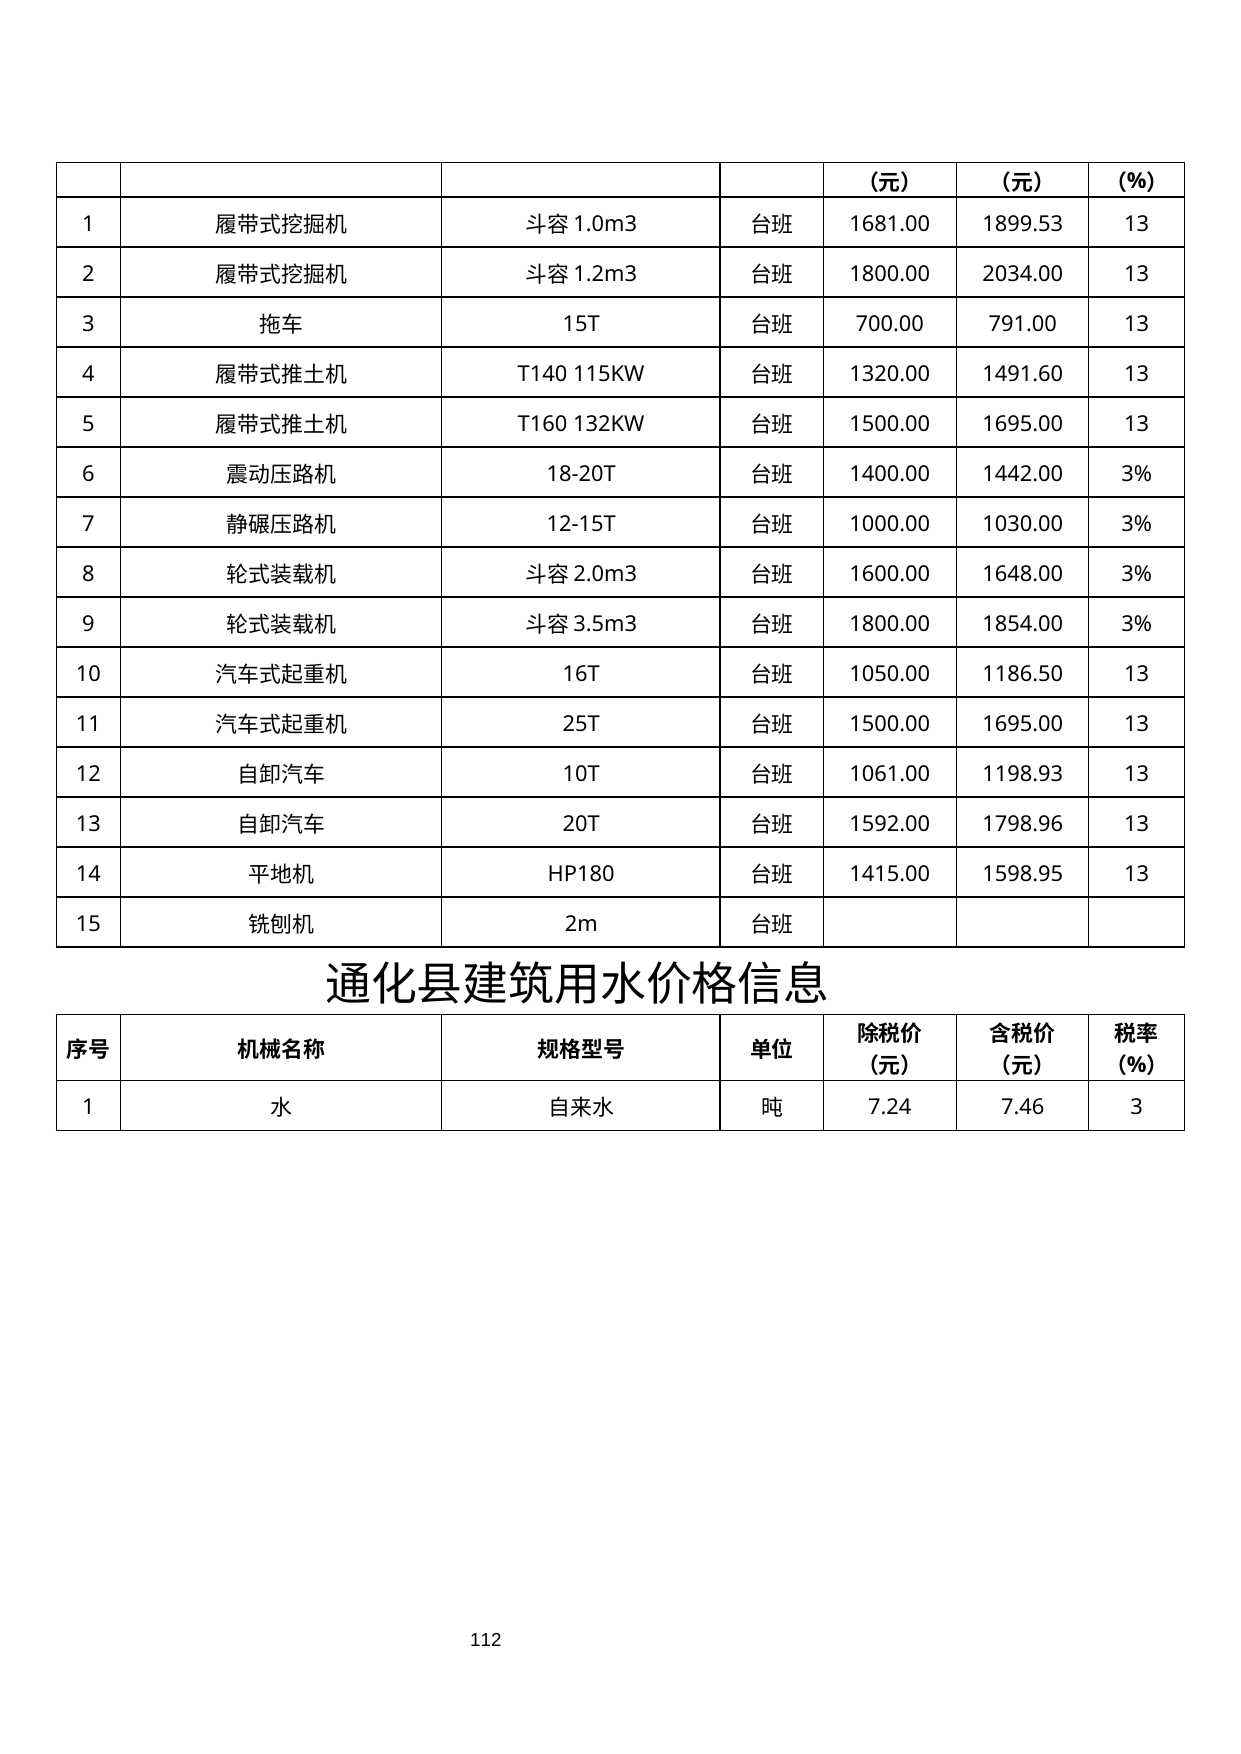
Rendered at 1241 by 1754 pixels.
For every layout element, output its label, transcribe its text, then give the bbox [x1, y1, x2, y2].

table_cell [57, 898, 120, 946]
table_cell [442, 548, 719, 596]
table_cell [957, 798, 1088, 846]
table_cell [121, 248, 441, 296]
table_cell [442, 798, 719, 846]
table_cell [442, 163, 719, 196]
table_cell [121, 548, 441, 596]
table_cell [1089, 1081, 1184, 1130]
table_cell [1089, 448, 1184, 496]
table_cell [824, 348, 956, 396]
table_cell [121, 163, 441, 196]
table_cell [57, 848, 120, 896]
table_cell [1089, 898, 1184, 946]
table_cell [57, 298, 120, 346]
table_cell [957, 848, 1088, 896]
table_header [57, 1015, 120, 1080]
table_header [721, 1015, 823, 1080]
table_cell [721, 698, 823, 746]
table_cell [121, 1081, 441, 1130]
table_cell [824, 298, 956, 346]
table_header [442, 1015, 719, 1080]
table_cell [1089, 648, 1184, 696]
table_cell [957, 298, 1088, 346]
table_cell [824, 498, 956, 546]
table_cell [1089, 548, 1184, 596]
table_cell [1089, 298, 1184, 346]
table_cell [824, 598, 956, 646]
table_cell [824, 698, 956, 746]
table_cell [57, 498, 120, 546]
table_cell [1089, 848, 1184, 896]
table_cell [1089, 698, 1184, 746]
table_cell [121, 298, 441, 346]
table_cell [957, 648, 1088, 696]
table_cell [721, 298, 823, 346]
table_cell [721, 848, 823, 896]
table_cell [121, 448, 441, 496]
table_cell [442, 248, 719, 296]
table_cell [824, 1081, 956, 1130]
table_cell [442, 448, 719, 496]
text 通化县建筑用水价格信息 [187, 948, 1053, 1014]
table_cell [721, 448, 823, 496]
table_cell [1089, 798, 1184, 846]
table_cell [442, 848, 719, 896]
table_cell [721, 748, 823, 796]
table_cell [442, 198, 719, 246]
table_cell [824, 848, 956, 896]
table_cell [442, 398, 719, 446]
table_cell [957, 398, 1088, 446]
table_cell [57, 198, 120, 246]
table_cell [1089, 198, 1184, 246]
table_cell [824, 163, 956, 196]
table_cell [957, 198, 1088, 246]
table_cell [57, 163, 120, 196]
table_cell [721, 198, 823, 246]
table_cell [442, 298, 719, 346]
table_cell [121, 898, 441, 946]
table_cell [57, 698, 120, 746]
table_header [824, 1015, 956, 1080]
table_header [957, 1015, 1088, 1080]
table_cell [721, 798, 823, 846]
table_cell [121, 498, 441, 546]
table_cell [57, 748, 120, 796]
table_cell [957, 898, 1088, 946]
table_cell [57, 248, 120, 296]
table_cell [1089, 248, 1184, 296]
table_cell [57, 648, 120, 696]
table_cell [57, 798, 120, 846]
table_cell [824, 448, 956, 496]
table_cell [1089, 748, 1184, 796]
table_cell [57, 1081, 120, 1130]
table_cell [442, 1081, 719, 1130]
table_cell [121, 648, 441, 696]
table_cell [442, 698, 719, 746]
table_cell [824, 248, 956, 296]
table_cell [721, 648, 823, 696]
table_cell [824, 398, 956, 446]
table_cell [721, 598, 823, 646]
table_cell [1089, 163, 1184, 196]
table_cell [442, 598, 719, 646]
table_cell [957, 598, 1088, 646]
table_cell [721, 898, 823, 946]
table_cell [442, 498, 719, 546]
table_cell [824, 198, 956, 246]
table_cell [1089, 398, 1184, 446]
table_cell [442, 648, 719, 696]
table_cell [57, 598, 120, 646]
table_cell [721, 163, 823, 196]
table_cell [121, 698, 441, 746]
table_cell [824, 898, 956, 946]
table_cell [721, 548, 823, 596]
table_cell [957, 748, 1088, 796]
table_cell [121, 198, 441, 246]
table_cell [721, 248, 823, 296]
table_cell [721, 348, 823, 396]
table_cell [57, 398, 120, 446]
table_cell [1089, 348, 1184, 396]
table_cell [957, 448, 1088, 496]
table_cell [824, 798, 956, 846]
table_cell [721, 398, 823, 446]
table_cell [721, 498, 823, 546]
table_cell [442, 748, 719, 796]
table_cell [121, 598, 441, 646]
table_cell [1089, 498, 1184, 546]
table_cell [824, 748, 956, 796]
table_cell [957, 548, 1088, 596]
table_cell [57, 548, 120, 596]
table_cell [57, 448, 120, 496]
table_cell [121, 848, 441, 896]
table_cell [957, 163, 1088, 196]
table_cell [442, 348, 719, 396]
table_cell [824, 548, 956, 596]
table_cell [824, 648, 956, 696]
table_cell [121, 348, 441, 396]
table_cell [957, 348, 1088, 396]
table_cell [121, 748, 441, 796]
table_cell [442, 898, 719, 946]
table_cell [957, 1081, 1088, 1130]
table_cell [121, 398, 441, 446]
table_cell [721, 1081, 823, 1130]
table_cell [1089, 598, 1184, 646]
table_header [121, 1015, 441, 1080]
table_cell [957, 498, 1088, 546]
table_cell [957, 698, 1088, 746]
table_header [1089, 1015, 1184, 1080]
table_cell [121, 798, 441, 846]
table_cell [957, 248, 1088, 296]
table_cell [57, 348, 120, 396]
